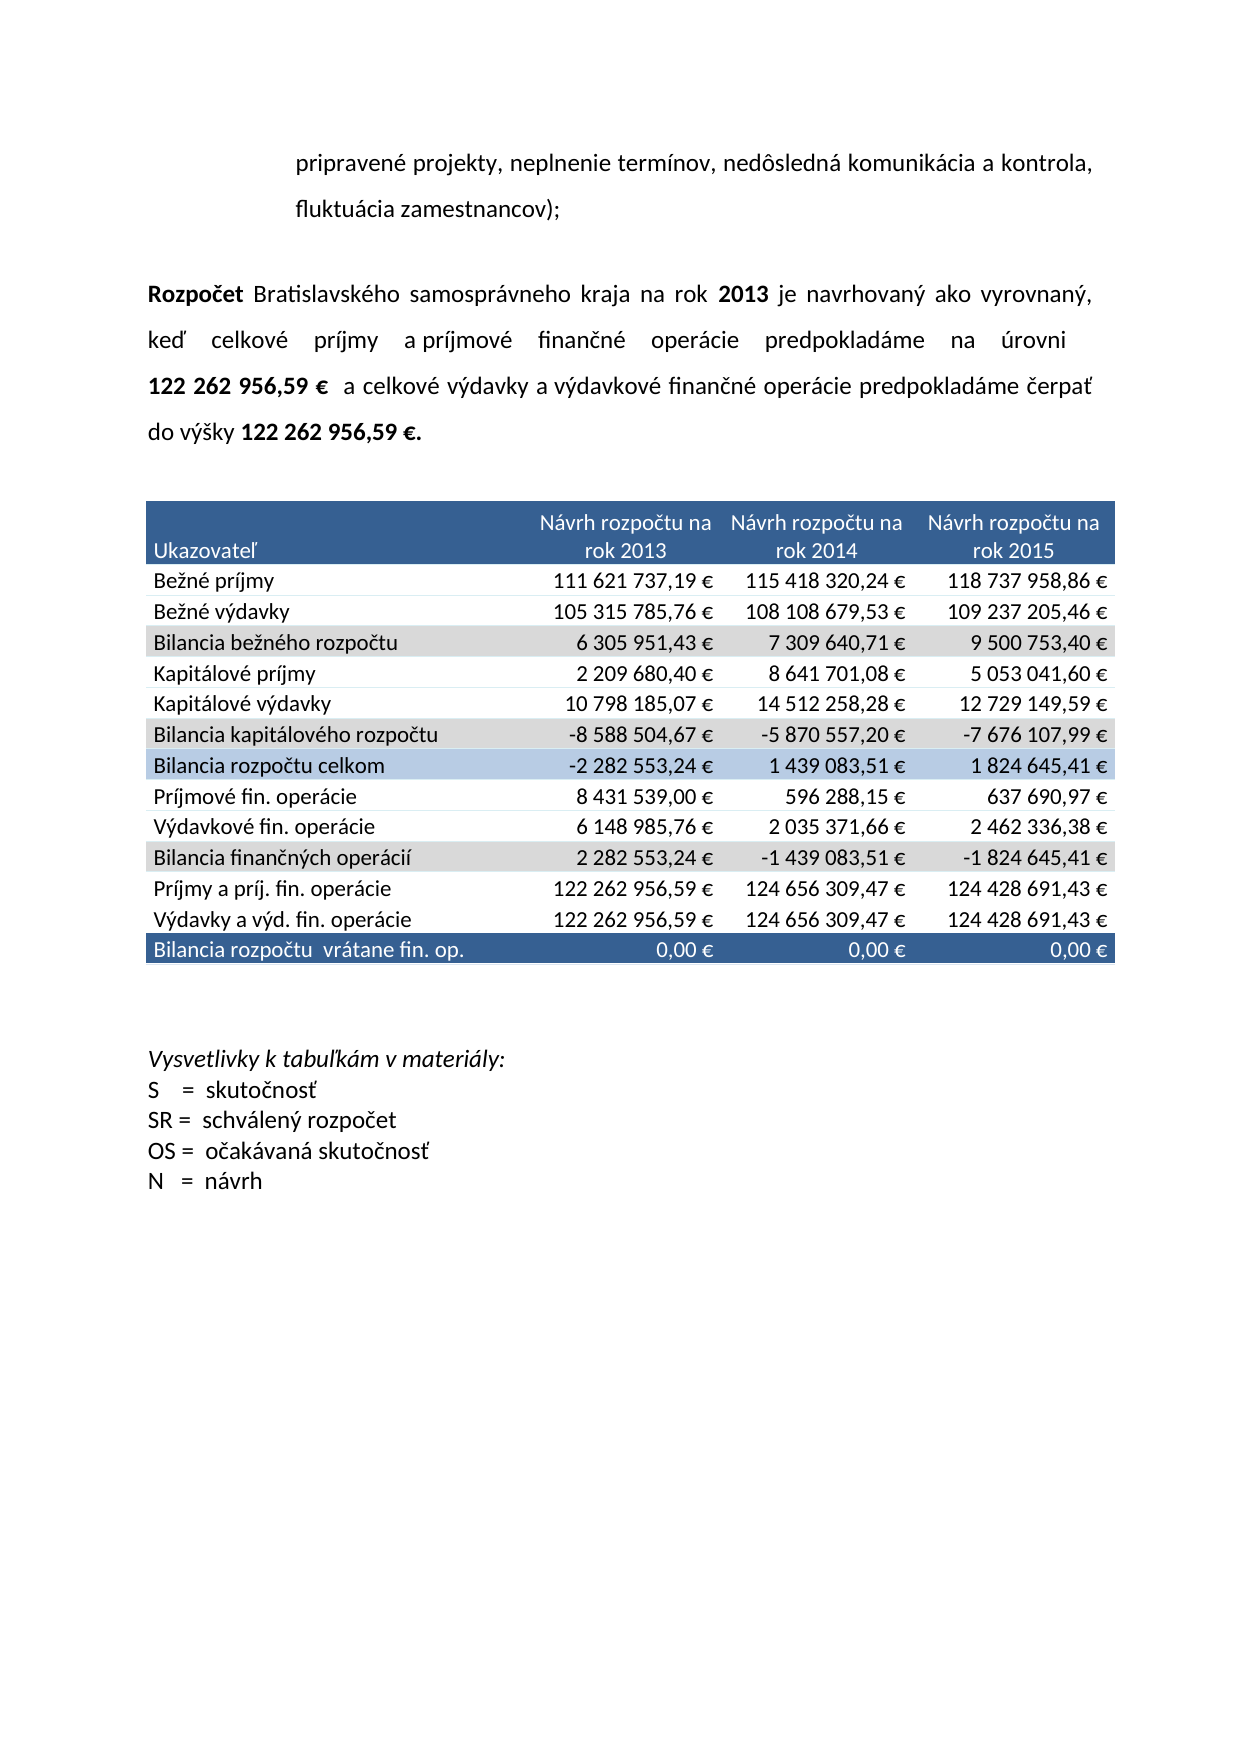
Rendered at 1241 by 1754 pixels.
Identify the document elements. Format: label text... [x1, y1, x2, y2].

table_cell 0,00 € [531, 933, 721, 963]
table_cell 5 053 041,60 € [913, 657, 1115, 687]
table_cell 1 824 645,41 € [913, 749, 1115, 779]
table_header Návrh rozpočtu na rok 2015 [913, 501, 1115, 564]
table_cell -2 282 553,24 € [531, 749, 721, 779]
table_cell 2 035 371,66 € [721, 811, 913, 841]
table_cell 2 462 336,38 € [913, 811, 1115, 841]
table_cell 7 309 640,71 € [721, 626, 913, 656]
table_cell 109 237 205,46 € [913, 596, 1115, 625]
text OS = očakávaná skutočnosť [148, 1135, 1093, 1166]
table_cell 1 439 083,51 € [721, 749, 913, 779]
table_cell 9 500 753,40 € [913, 626, 1115, 656]
table_cell Kapitálové výdavky [146, 688, 531, 718]
table_cell -1 439 083,51 € [721, 842, 913, 871]
table_cell Výdavky a výd. fin. operácie [146, 902, 531, 933]
text Vysvetlivky k tabuľkám v materiály: [148, 1043, 1093, 1074]
table_cell 118 737 958,86 € [913, 565, 1115, 595]
table_cell 122 262 956,59 € [531, 902, 721, 933]
table_cell 8 431 539,00 € [531, 780, 721, 810]
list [221, 148, 1093, 224]
table_header Ukazovateľ [146, 501, 531, 564]
table_cell Bilancia finančných operácií [146, 842, 531, 871]
table_cell -1 824 645,41 € [913, 842, 1115, 871]
table_cell -7 676 107,99 € [913, 719, 1115, 748]
text S = skutočnosť [148, 1074, 1093, 1104]
table_cell Príjmy a príj. fin. operácie [146, 872, 531, 902]
table_cell Bežné príjmy [146, 565, 531, 595]
table_cell Kapitálové príjmy [146, 657, 531, 687]
text Rozpočet Bratislavského samosprávneho kraja na rok 2013 je navrhovaný ako vyrovnaný, keď celkové príjmy a príjmové finančné operácie predpokladáme na úrovni 122 262 956,59 € a celkové výdavky a výdavkové finančné operácie predpokladáme čerpať do výšky 122 262 956,59 €. [148, 278, 1093, 446]
table_cell 0,00 € [913, 933, 1115, 963]
table_cell 105 315 785,76 € [531, 596, 721, 625]
table_cell 8 641 701,08 € [721, 657, 913, 687]
table_cell 6 305 951,43 € [531, 626, 721, 656]
text SR = schválený rozpočet [148, 1104, 1093, 1135]
table_cell 124 428 691,43 € [913, 902, 1115, 933]
table_cell 111 621 737,19 € [531, 565, 721, 595]
table_cell 2 209 680,40 € [531, 657, 721, 687]
table_cell 10 798 185,07 € [531, 688, 721, 718]
table_header Návrh rozpočtu na rok 2014 [721, 501, 913, 564]
table_cell Bilancia kapitálového rozpočtu [146, 719, 531, 748]
table_cell 115 418 320,24 € [721, 565, 913, 595]
table_cell 14 512 258,28 € [721, 688, 913, 718]
table_cell 12 729 149,59 € [913, 688, 1115, 718]
table_cell Bilancia rozpočtu celkom [146, 749, 531, 779]
table_cell 0,00 € [721, 933, 913, 963]
table_cell Bežné výdavky [146, 596, 531, 625]
table_cell Bilancia bežného rozpočtu [146, 626, 531, 656]
table_cell 596 288,15 € [721, 780, 913, 810]
table_cell Príjmové fin. operácie [146, 780, 531, 810]
table_cell Výdavkové fin. operácie [146, 811, 531, 841]
table_header Návrh rozpočtu na rok 2013 [531, 501, 721, 564]
table_cell 108 108 679,53 € [721, 596, 913, 625]
table_cell 124 656 309,47 € [721, 872, 913, 902]
table_cell -8 588 504,67 € [531, 719, 721, 748]
table_cell 124 656 309,47 € [721, 902, 913, 933]
table_cell 122 262 956,59 € [531, 872, 721, 902]
table_cell 2 282 553,24 € [531, 842, 721, 871]
table_cell Bilancia rozpočtu vrátane fin. op. [146, 933, 531, 963]
table_cell -5 870 557,20 € [721, 719, 913, 748]
text N = návrh [148, 1166, 1093, 1196]
table_cell 124 428 691,43 € [913, 872, 1115, 902]
table_cell 637 690,97 € [913, 780, 1115, 810]
table_cell 6 148 985,76 € [531, 811, 721, 841]
